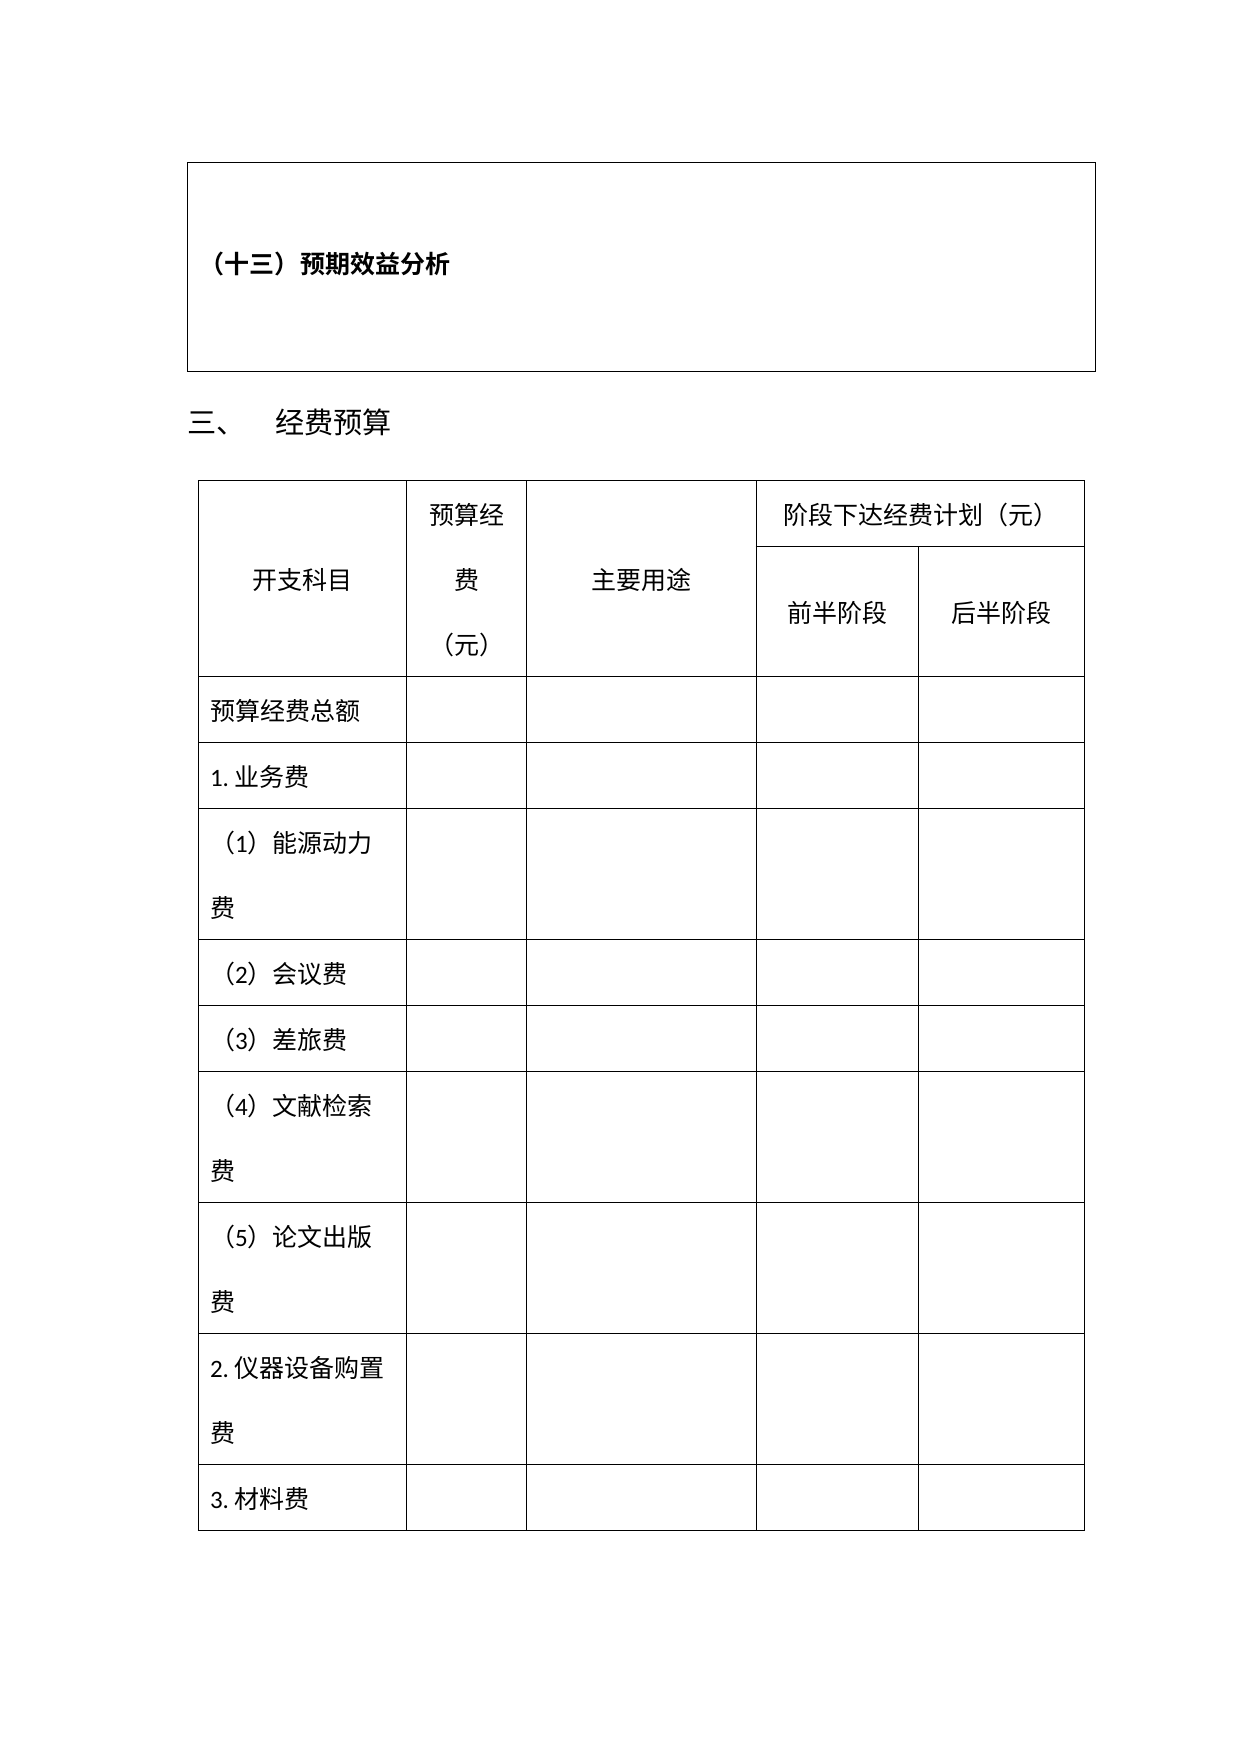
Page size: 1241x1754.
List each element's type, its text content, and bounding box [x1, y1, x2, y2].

table_cell [407, 743, 526, 808]
table_cell （5）论文出版费 [199, 1203, 406, 1333]
table_cell 前半阶段 [757, 547, 918, 676]
table_cell [919, 677, 1084, 742]
table_cell [527, 940, 756, 1005]
table_cell 1. 业务费 [199, 743, 406, 808]
table_cell [757, 809, 918, 939]
table_cell [407, 1072, 526, 1202]
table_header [188, 163, 1095, 371]
table_cell [527, 1072, 756, 1202]
table_cell （2）会议费 [199, 940, 406, 1005]
table_header 主要用途 [527, 481, 756, 676]
table_cell [757, 1006, 918, 1071]
table_cell [527, 1203, 756, 1333]
table_cell 2. 仪器设备购置费 [199, 1334, 406, 1464]
table_cell [407, 677, 526, 742]
table_cell [919, 940, 1084, 1005]
table_cell （3）差旅费 [199, 1006, 406, 1071]
table_cell [919, 1203, 1084, 1333]
table_cell [919, 1006, 1084, 1071]
table_cell [527, 1334, 756, 1464]
table_cell [757, 1465, 918, 1530]
table_cell [919, 743, 1084, 808]
table_cell 后半阶段 [919, 547, 1084, 676]
table_cell [527, 1006, 756, 1071]
table_header 开支科目 [199, 481, 406, 676]
table_cell [527, 677, 756, 742]
table_cell [757, 940, 918, 1005]
table_header 阶段下达经费计划（元） [757, 481, 1084, 546]
table_cell （1）能源动力费 [199, 809, 406, 939]
table_cell [919, 1465, 1084, 1530]
table_cell （4）文献检索费 [199, 1072, 406, 1202]
table_cell 预算经费总额 [199, 677, 406, 742]
table_cell [757, 1203, 918, 1333]
table_cell [527, 809, 756, 939]
table_cell [407, 1006, 526, 1071]
table_cell [527, 743, 756, 808]
table_cell [919, 1072, 1084, 1202]
table_cell [757, 1334, 918, 1464]
table_cell [407, 1334, 526, 1464]
table_cell [407, 1465, 526, 1530]
table_cell [919, 809, 1084, 939]
table_cell 3. 材料费 [199, 1465, 406, 1530]
list 经费预算 [187, 388, 994, 453]
table_cell [407, 809, 526, 939]
table_cell [407, 1203, 526, 1333]
table_cell [919, 1334, 1084, 1464]
table_header 预算经费 （元） [407, 481, 526, 676]
table_cell [757, 677, 918, 742]
table_cell [757, 743, 918, 808]
table_cell [527, 1465, 756, 1530]
table_cell [757, 1072, 918, 1202]
table_cell [407, 940, 526, 1005]
